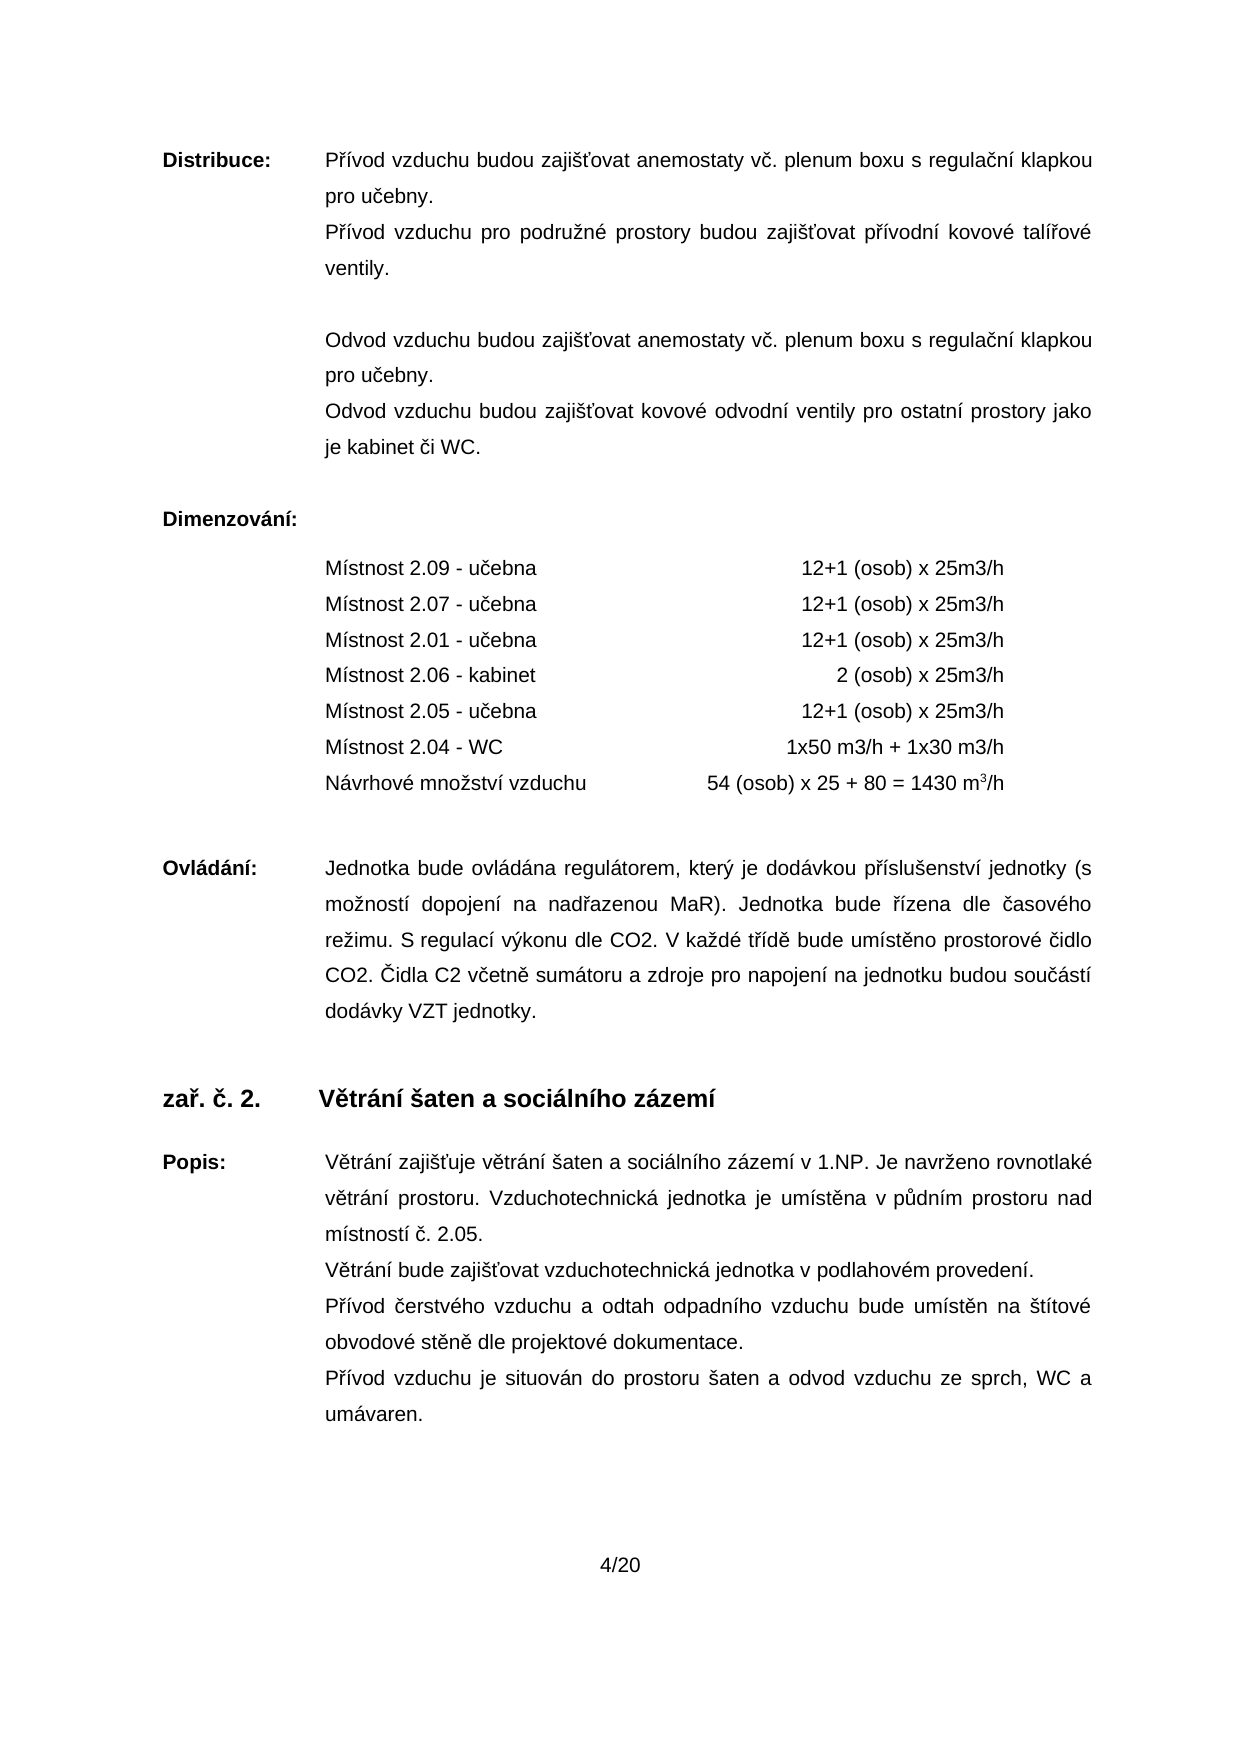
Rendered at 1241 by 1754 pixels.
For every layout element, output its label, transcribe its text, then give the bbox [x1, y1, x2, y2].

text Místnost 2.06 - kabinet 2 (osob) x 25m3/h [325, 663, 1092, 687]
text Místnost 2.07 - učebna 12+1 (osob) x 25m3/h [325, 591, 1092, 615]
text Přívod vzduchu je situován do prostoru šaten a odvod vzduchu ze sprch, WC a umávaren. [162, 1366, 1092, 1425]
text Přívod čerstvého vzduchu a odtah odpadního vzduchu bude umístěn na štítové obvodové stěně dle projektové dokumentace. [162, 1294, 1092, 1353]
text Místnost 2.05 - učebna 12+1 (osob) x 25m3/h [325, 699, 1092, 723]
text Distribuce: Přívod vzduchu budou zajišťovat anemostaty vč. plenum boxu s regulační klapkou pro učebny. [162, 148, 1092, 208]
text Místnost 2.09 - učebna 12+1 (osob) x 25m3/h [325, 556, 1092, 579]
text Ovládání: Jednotka bude ovládána regulátorem, který je dodávkou příslušenství jednotky (s možností dopojení na nadřazenou MaR). Jednotka bude řízena dle časového režimu. S regulací výkonu dle CO2. V každé třídě bude umístěno prostorové čidlo CO2. Čidla C2 včetně sumátoru a zdroje pro napojení na jednotku budou součástí dodávky VZT jednotky. [162, 856, 1092, 1023]
text Větrání bude zajišťovat vzduchotechnická jednotka v podlahovém provedení. [162, 1258, 1092, 1282]
text Odvod vzduchu budou zajišťovat anemostaty vč. plenum boxu s regulační klapkou pro učebny. [162, 327, 1092, 387]
text Dimenzování: [162, 507, 1092, 531]
text Odvod vzduchu budou zajišťovat kovové odvodní ventily pro ostatní prostory jako je kabinet či WC. [162, 399, 1092, 459]
text Návrhové množství vzduchu 54 (osob) x 25 + 80 = 1430 m3/h [325, 771, 1092, 795]
subtitle Větrání šaten a sociálního zázemí [162, 1084, 1092, 1112]
text Místnost 2.01 - učebna 12+1 (osob) x 25m3/h [325, 627, 1092, 651]
text Místnost 2.04 - WC 1x50 m3/h + 1x30 m3/h [325, 735, 1092, 759]
text Přívod vzduchu pro podružné prostory budou zajišťovat přívodní kovové talířové ventily. [162, 219, 1092, 279]
text Popis: Větrání zajišťuje větrání šaten a sociálního zázemí v 1.NP. Je navrženo rovnotlaké větrání prostoru. Vzduchotechnická jednotka je umístěna v půdním prostoru nad místností č. 2.05. [162, 1150, 1092, 1246]
